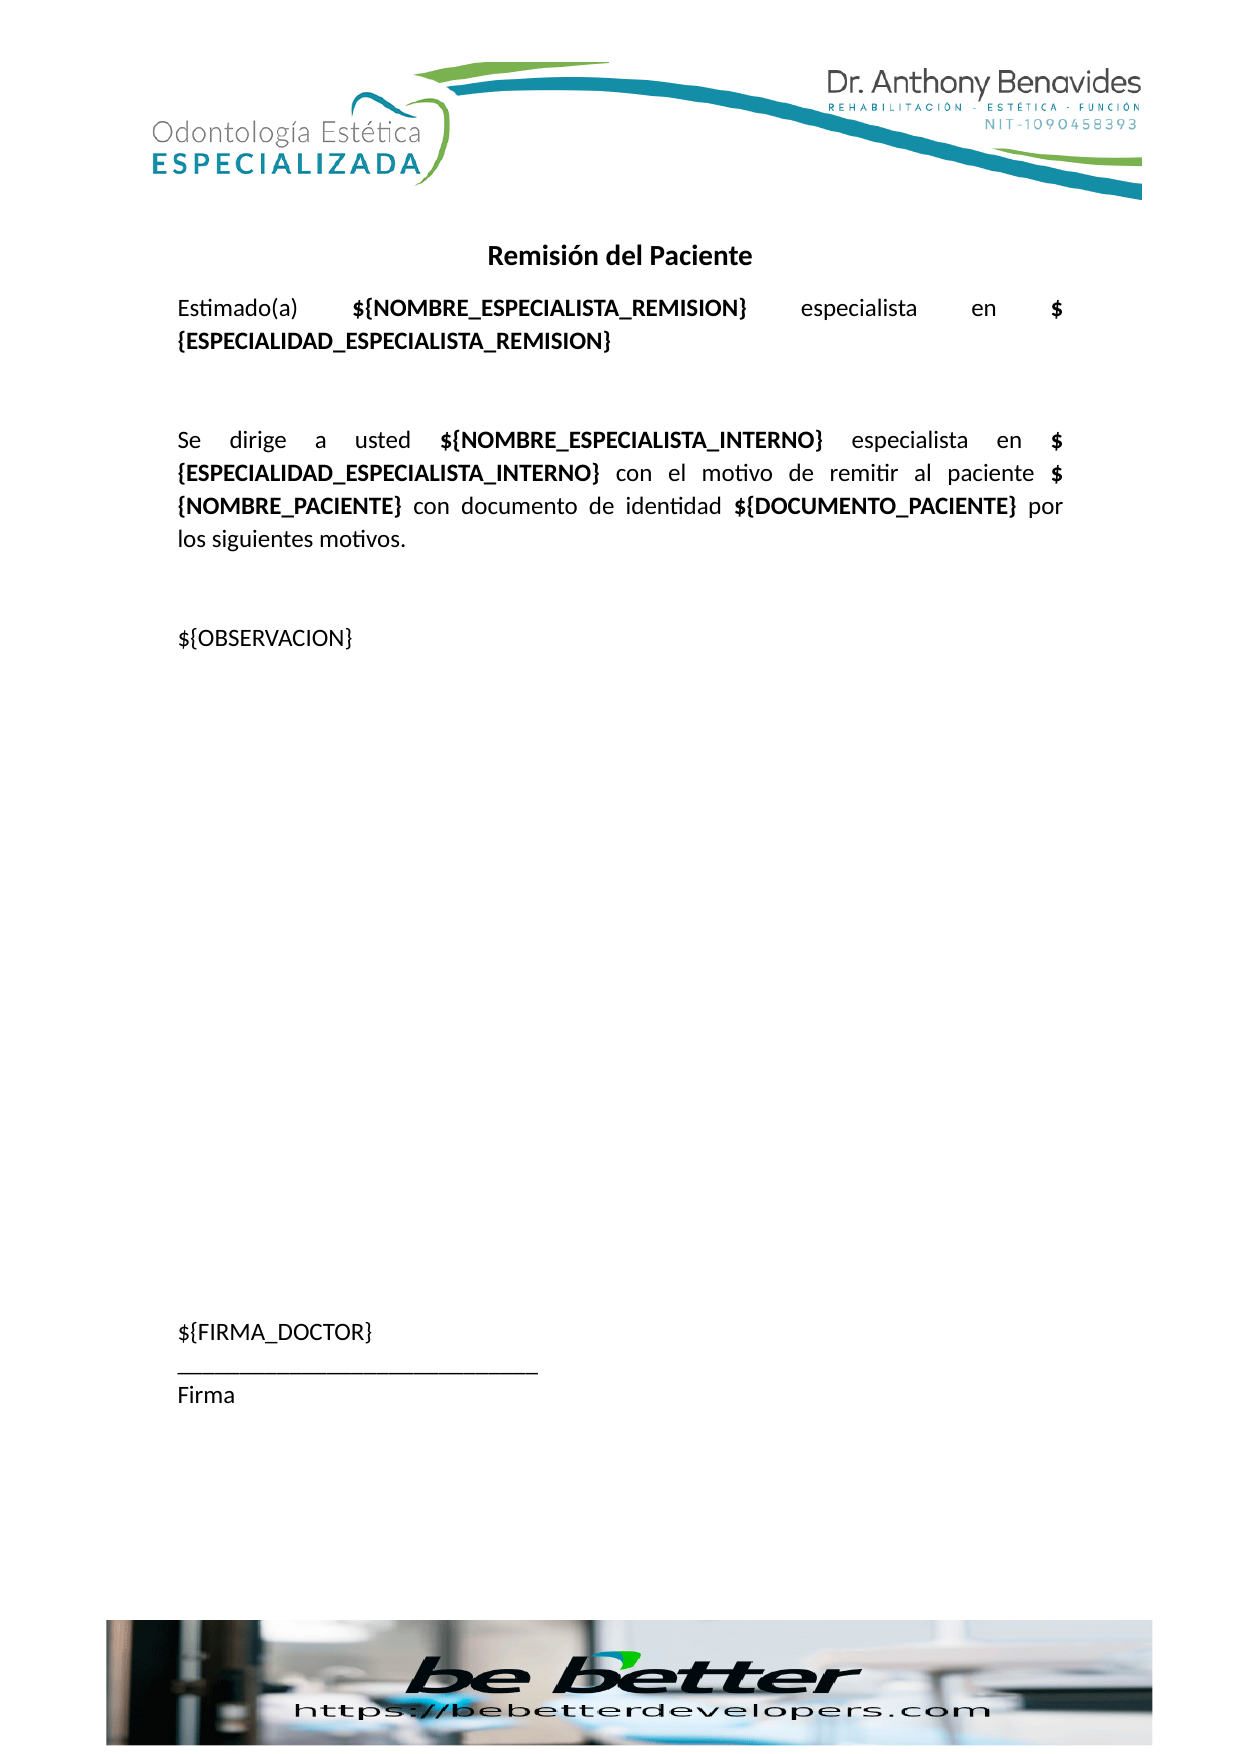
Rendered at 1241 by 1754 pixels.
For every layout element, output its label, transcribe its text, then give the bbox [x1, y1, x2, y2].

text _____________________________ [177, 1347, 1063, 1377]
text Estimado(a) ${NOMBRE_ESPECIALISTA_REMISION} especialista en ${ESPECIALIDAD_ESPECIALISTA_REMISION} [177, 292, 1063, 356]
text Se dirige a usted ${NOMBRE_ESPECIALISTA_INTERNO} especialista en ${ESPECIALIDAD_ESPECIALISTA_INTERNO} con el motivo de remitir al paciente ${NOMBRE_PACIENTE} con documento de identidad ${DOCUMENTO_PACIENTE} por los siguientes motivos. [177, 424, 1063, 553]
text ${FIRMA_DOCTOR} [177, 1316, 1063, 1347]
picture [106, 1620, 1153, 1746]
text Remisión del Paciente [177, 148, 1063, 273]
text Firma [177, 1380, 1063, 1410]
picture [108, 40, 1183, 235]
text ${OBSERVACION} [177, 622, 1063, 653]
